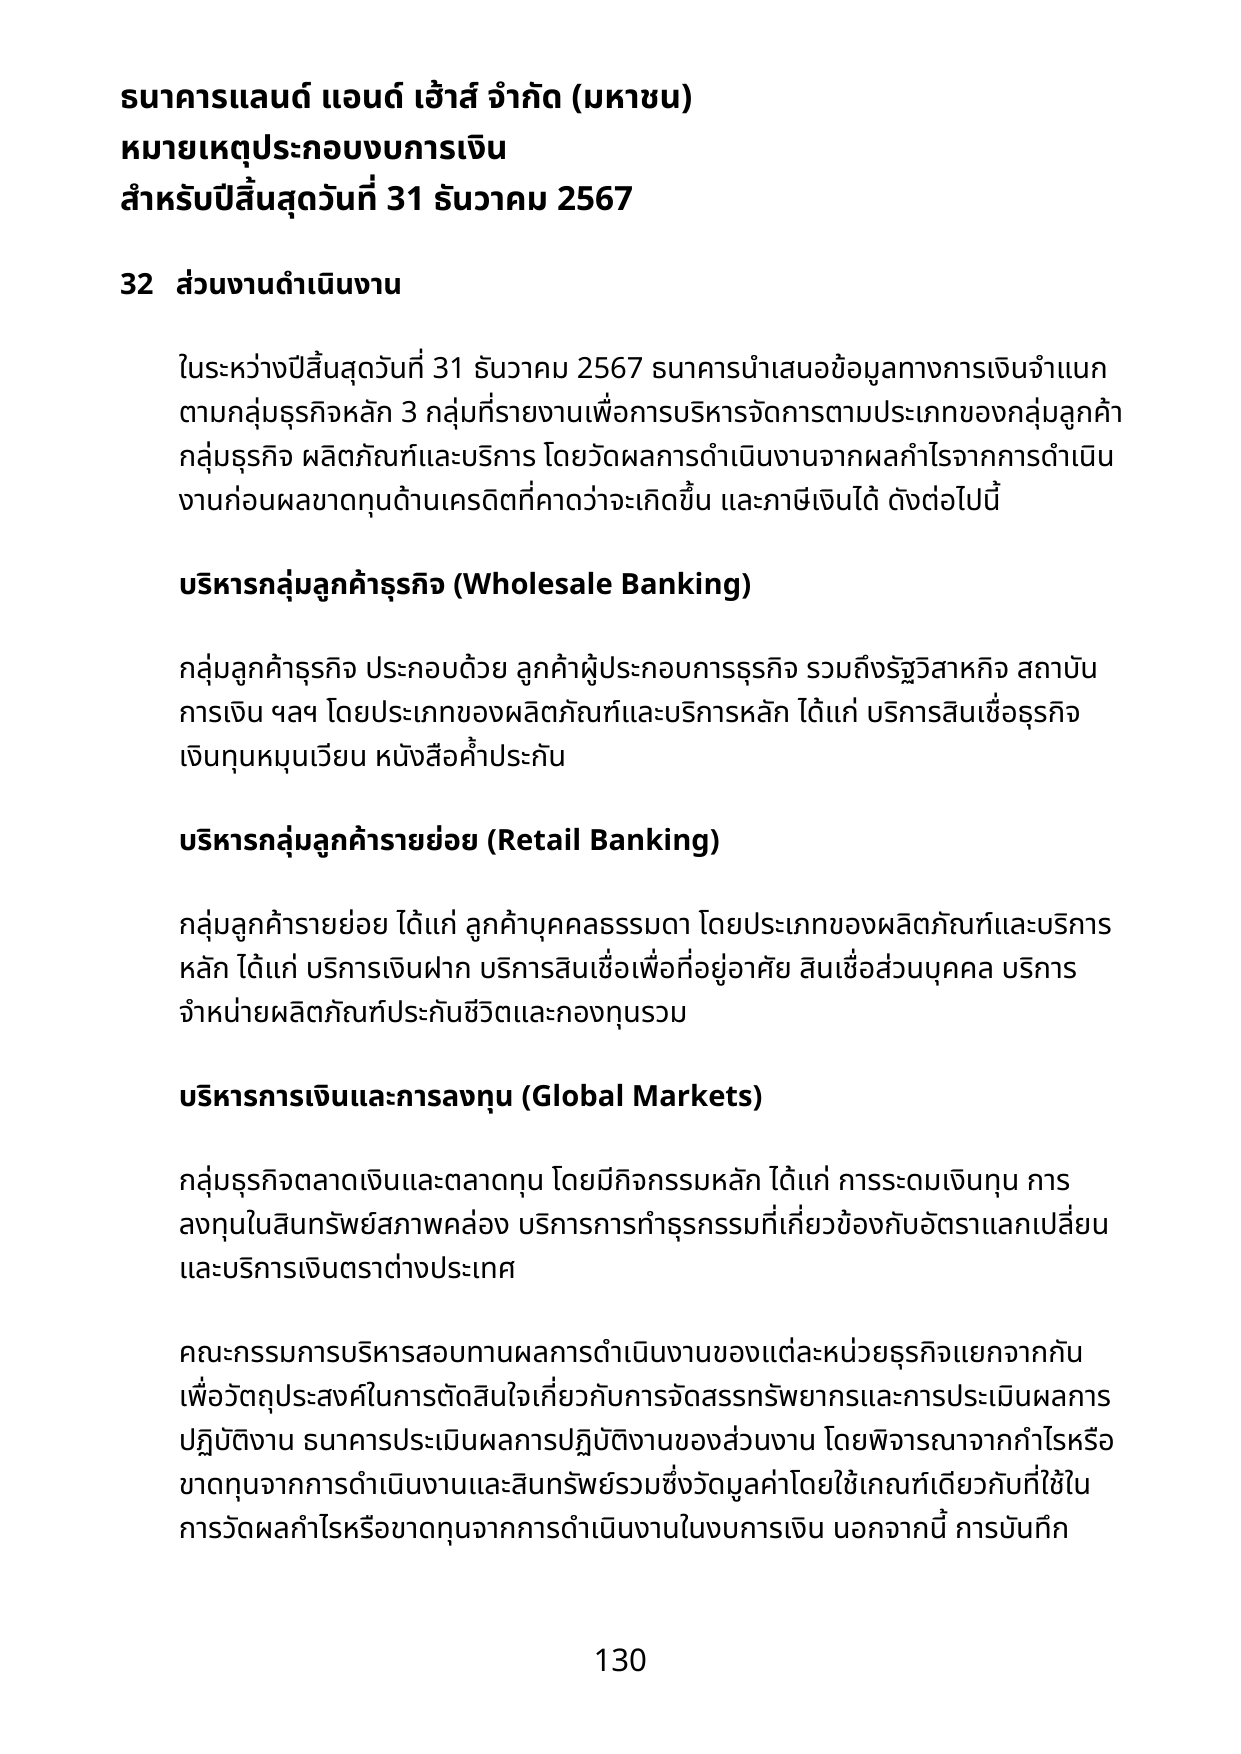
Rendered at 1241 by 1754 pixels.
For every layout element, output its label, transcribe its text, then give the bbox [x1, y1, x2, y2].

text กลุ่มลูกค้าธุรกิจ ประกอบด้วย ลูกค้าผู้ประกอบการธุรกิจ รวมถึงรัฐวิสาหกิจ สถาบันการเงิน ฯลฯ โดยประเภทของผลิตภัณฑ์และบริการหลัก ได้แก่ บริการสินเชื่อธุรกิจ เงินทุนหมุนเวียน หนังสือค้ำประกัน [178, 648, 1126, 780]
text บริหารกลุ่มลูกค้าธุรกิจ (Wholesale Banking) [178, 564, 1126, 608]
text กลุ่มธุรกิจตลาดเงินและตลาดทุน โดยมีกิจกรรมหลัก ได้แก่ การระดมเงินทุน การลงทุนในสินทรัพย์สภาพคล่อง บริการการทำธุรกรรมที่เกี่ยวข้องกับอัตราแลกเปลี่ยนและบริการเงินตราต่างประเทศ [178, 1159, 1126, 1291]
text บริหารการเงินและการลงทุน (Global Markets) [178, 1075, 1126, 1119]
text กลุ่มลูกค้ารายย่อย ได้แก่ ลูกค้าบุคคลธรรมดา โดยประเภทของผลิตภัณฑ์และบริการหลัก ได้แก่ บริการเงินฝาก บริการสินเชื่อเพื่อที่อยู่อาศัย สินเชื่อส่วนบุคคล บริการจำหน่ายผลิตภัณฑ์ประกันชีวิตและกองทุนรวม [178, 903, 1126, 1036]
subtitle ส่วนงานดำเนินงาน [120, 263, 1120, 308]
text บริหารกลุ่มลูกค้ารายย่อย (Retail Banking) [178, 819, 1126, 864]
text ในระหว่างปีสิ้นสุดวันที่ 31 ธันวาคม 2567 ธนาคารนําเสนอข้อมูลทางการเงินจําแนกตามกลุ่มธุรกิจหลัก 3 กลุ่มที่รายงานเพื่อการบริหารจัดการตามประเภทของกลุ่มลูกค้า กลุ่มธุรกิจ ผลิตภัณฑ์และบริการ โดยวัดผลการดําเนินงานจากผลกําไรจากการดําเนินงานก่อนผลขาดทุนด้านเครดิตที่คาดว่าจะเกิดขึ้น และภาษีเงินได้ ดังต่อไปนี้ [178, 347, 1126, 524]
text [178, 1331, 1126, 1551]
